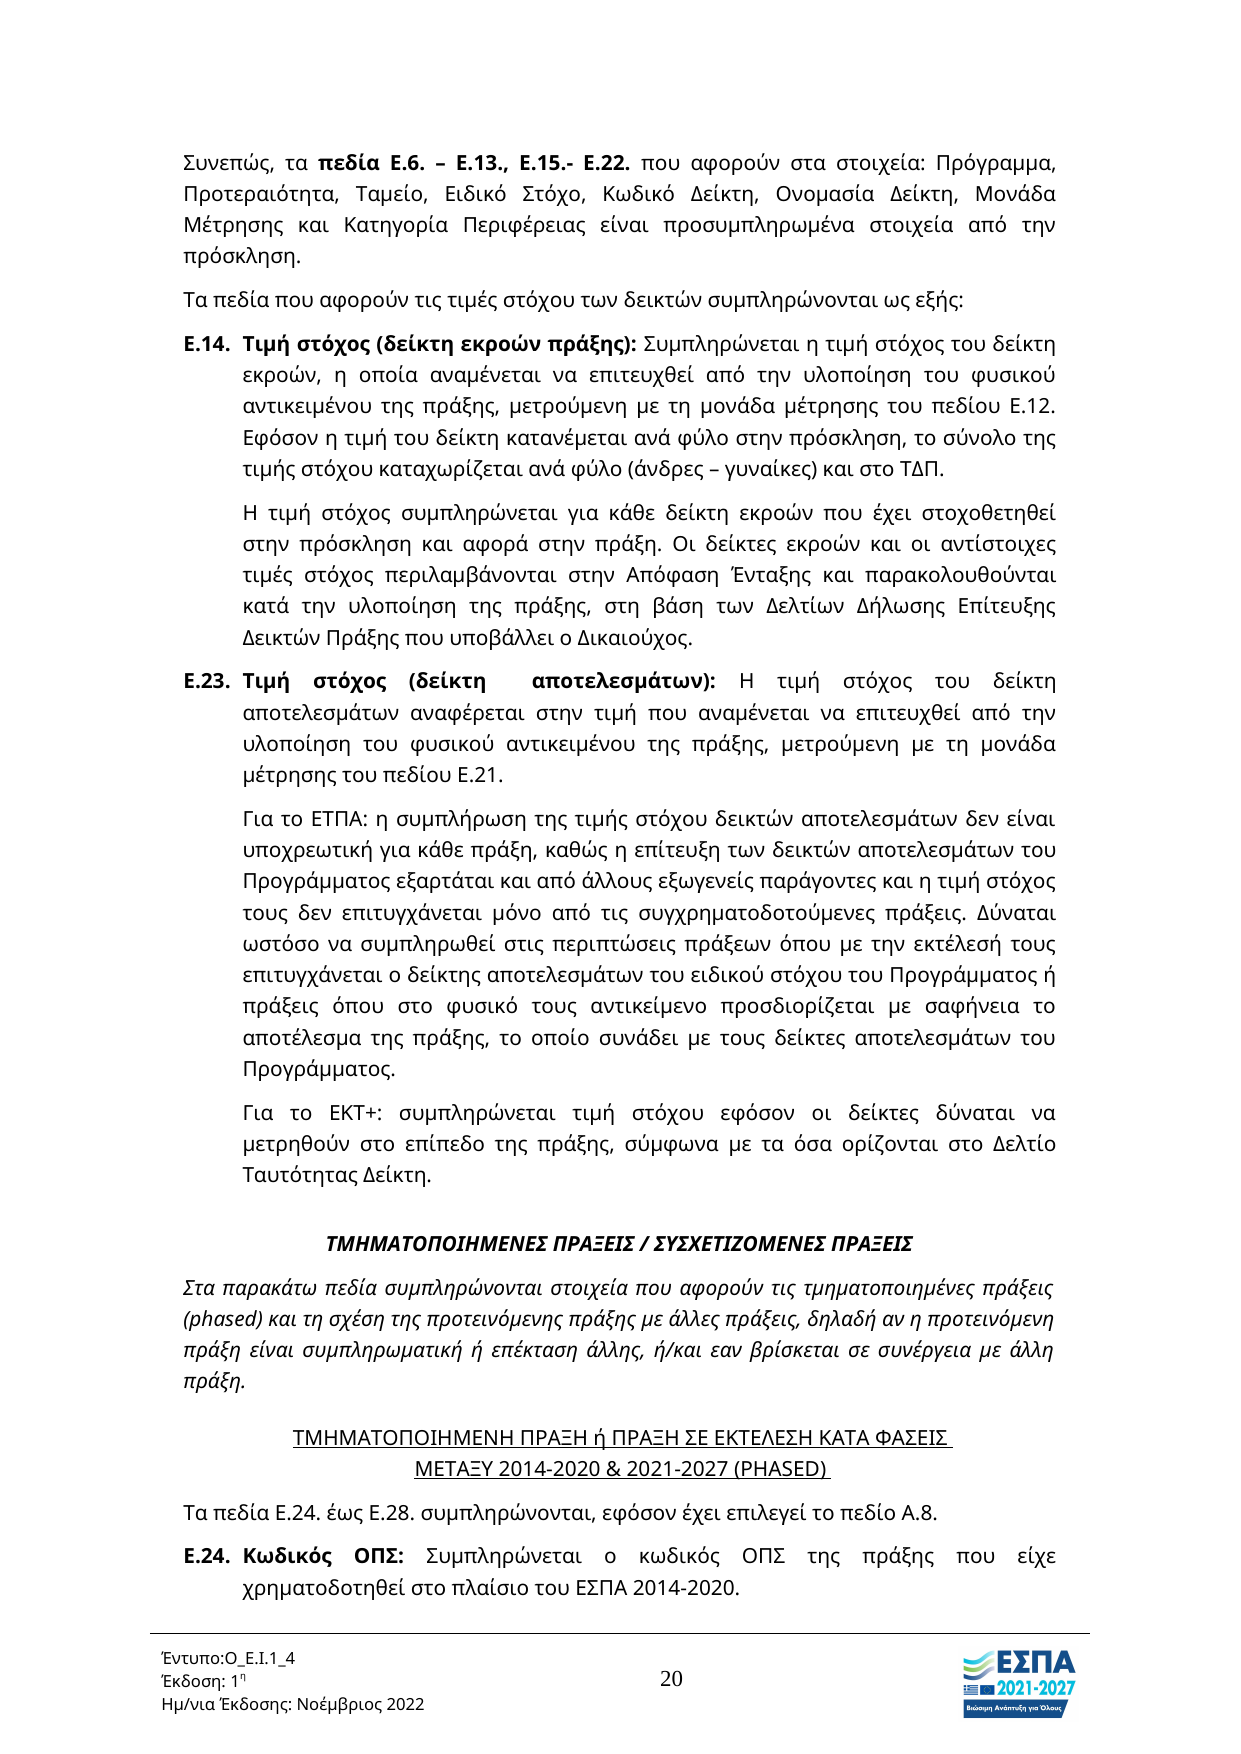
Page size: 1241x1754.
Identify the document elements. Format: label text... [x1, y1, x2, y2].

list Κωδικός ΟΠΣ: Συμπληρώνεται ο κωδικός ΟΠΣ της πράξης που είχε χρηματοδοτηθεί στο πλαίσιο του ΕΣΠΑ 2014-2020. [183, 1541, 1057, 1601]
picture [957, 1646, 1080, 1722]
text ΤΜΗΜΑΤΟΠΟΙΗΜΕΝΗ ΠΡΑΞΗ ή ΠΡΑΞΗ ΣΕ ΕΚΤΕΛΕΣΗ ΚΑΤΑ ΦΑΣΕΙΣ [183, 1423, 1057, 1451]
text Για το ΕΚΤ+: συμπληρώνεται τιμή στόχου εφόσον οι δείκτες δύναται να μετρηθούν στο επίπεδο της πράξης, σύμφωνα με τα όσα ορίζονται στο Δελτίο Ταυτότητας Δείκτη. [242, 1098, 1057, 1189]
text Τα πεδία Ε.24. έως Ε.28. συμπληρώνονται, εφόσον έχει επιλεγεί το πεδίο Α.8. [183, 1498, 1057, 1526]
text Ε.23. Τιμή στόχος (δείκτη αποτελεσμάτων): Η τιμή στόχος του δείκτη αποτελεσμάτων αναφέρεται στην τιμή που αναμένεται να επιτευχθεί από την υλοποίηση του φυσικού αντικειμένου της πράξης, μετρούμενη με τη μονάδα μέτρησης του πεδίου Ε.21. [183, 666, 1057, 789]
text Στα παρακάτω πεδία συμπληρώνονται στοιχεία που αφορούν τις τμηματοποιημένες πράξεις (phased) και τη σχέση της προτεινόμενης πράξης με άλλες πράξεις, δηλαδή αν η προτεινόμενη πράξη είναι συμπληρωματική ή επέκταση άλλης, ή/και εαν βρίσκεται σε συνέργεια με άλλη πράξη. [183, 1273, 1057, 1395]
text Τα πεδία που αφορούν τις τιμές στόχου των δεικτών συμπληρώνονται ως εξής: [183, 285, 1057, 314]
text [183, 148, 1057, 270]
list Τιμή στόχος (δείκτη εκροών πράξης): Συμπληρώνεται η τιμή στόχος του δείκτη εκροών, η οποία αναμένεται να επιτευχθεί από την υλοποίηση του φυσικού αντικειμένου της πράξης, μετρούμενη με τη μονάδα μέτρησης του πεδίου Ε.12. Εφόσον η τιμή του δείκτη κατανέμεται ανά φύλο στην πρόσκληση, το σύνολο της τιμής στόχου καταχωρίζεται ανά φύλο (άνδρες – γυναίκες) και στο ΤΔΠ. [183, 329, 1057, 482]
text ΜΕΤΑΞΥ 2014-2020 & 2021-2027 (PHASED) [183, 1454, 1057, 1482]
text Για το ΕΤΠΑ: η συμπλήρωση της τιμής στόχου δεικτών αποτελεσμάτων δεν είναι υποχρεωτική για κάθε πράξη, καθώς η επίτευξη των δεικτών αποτελεσμάτων του Προγράμματος εξαρτάται και από άλλους εξωγενείς παράγοντες και η τιμή στόχος τους δεν επιτυγχάνεται μόνο από τις συγχρηματοδοτούμενες πράξεις. Δύναται ωστόσο να συμπληρωθεί στις περιπτώσεις πράξεων όπου με την εκτέλεσή τους επιτυγχάνεται ο δείκτης αποτελεσμάτων του ειδικού στόχου του Προγράμματος ή πράξεις όπου στο φυσικό τους αντικείμενο προσδιορίζεται με σαφήνεια το αποτέλεσμα της πράξης, το οποίο συνάδει με τους δείκτες αποτελεσμάτων του Προγράμματος. [242, 804, 1057, 1082]
text Η τιμή στόχος συμπληρώνεται για κάθε δείκτη εκροών που έχει στοχοθετηθεί στην πρόσκληση και αφορά στην πράξη. Οι δείκτες εκροών και οι αντίστοιχες τιμές στόχος περιλαμβάνονται στην Απόφαση Ένταξης και παρακολουθούνται κατά την υλοποίηση της πράξης, στη βάση των Δελτίων Δήλωσης Επίτευξης Δεικτών Πράξης που υποβάλλει ο Δικαιούχος. [242, 498, 1057, 651]
subtitle ΤΜΗΜΑΤΟΠΟΙΗΜΕΝΕΣ ΠΡΑΞΕΙΣ / ΣΥΣΧΕΤΙΖΟΜΕΝΕΣ ΠΡΑΞΕΙΣ [183, 1229, 1057, 1257]
